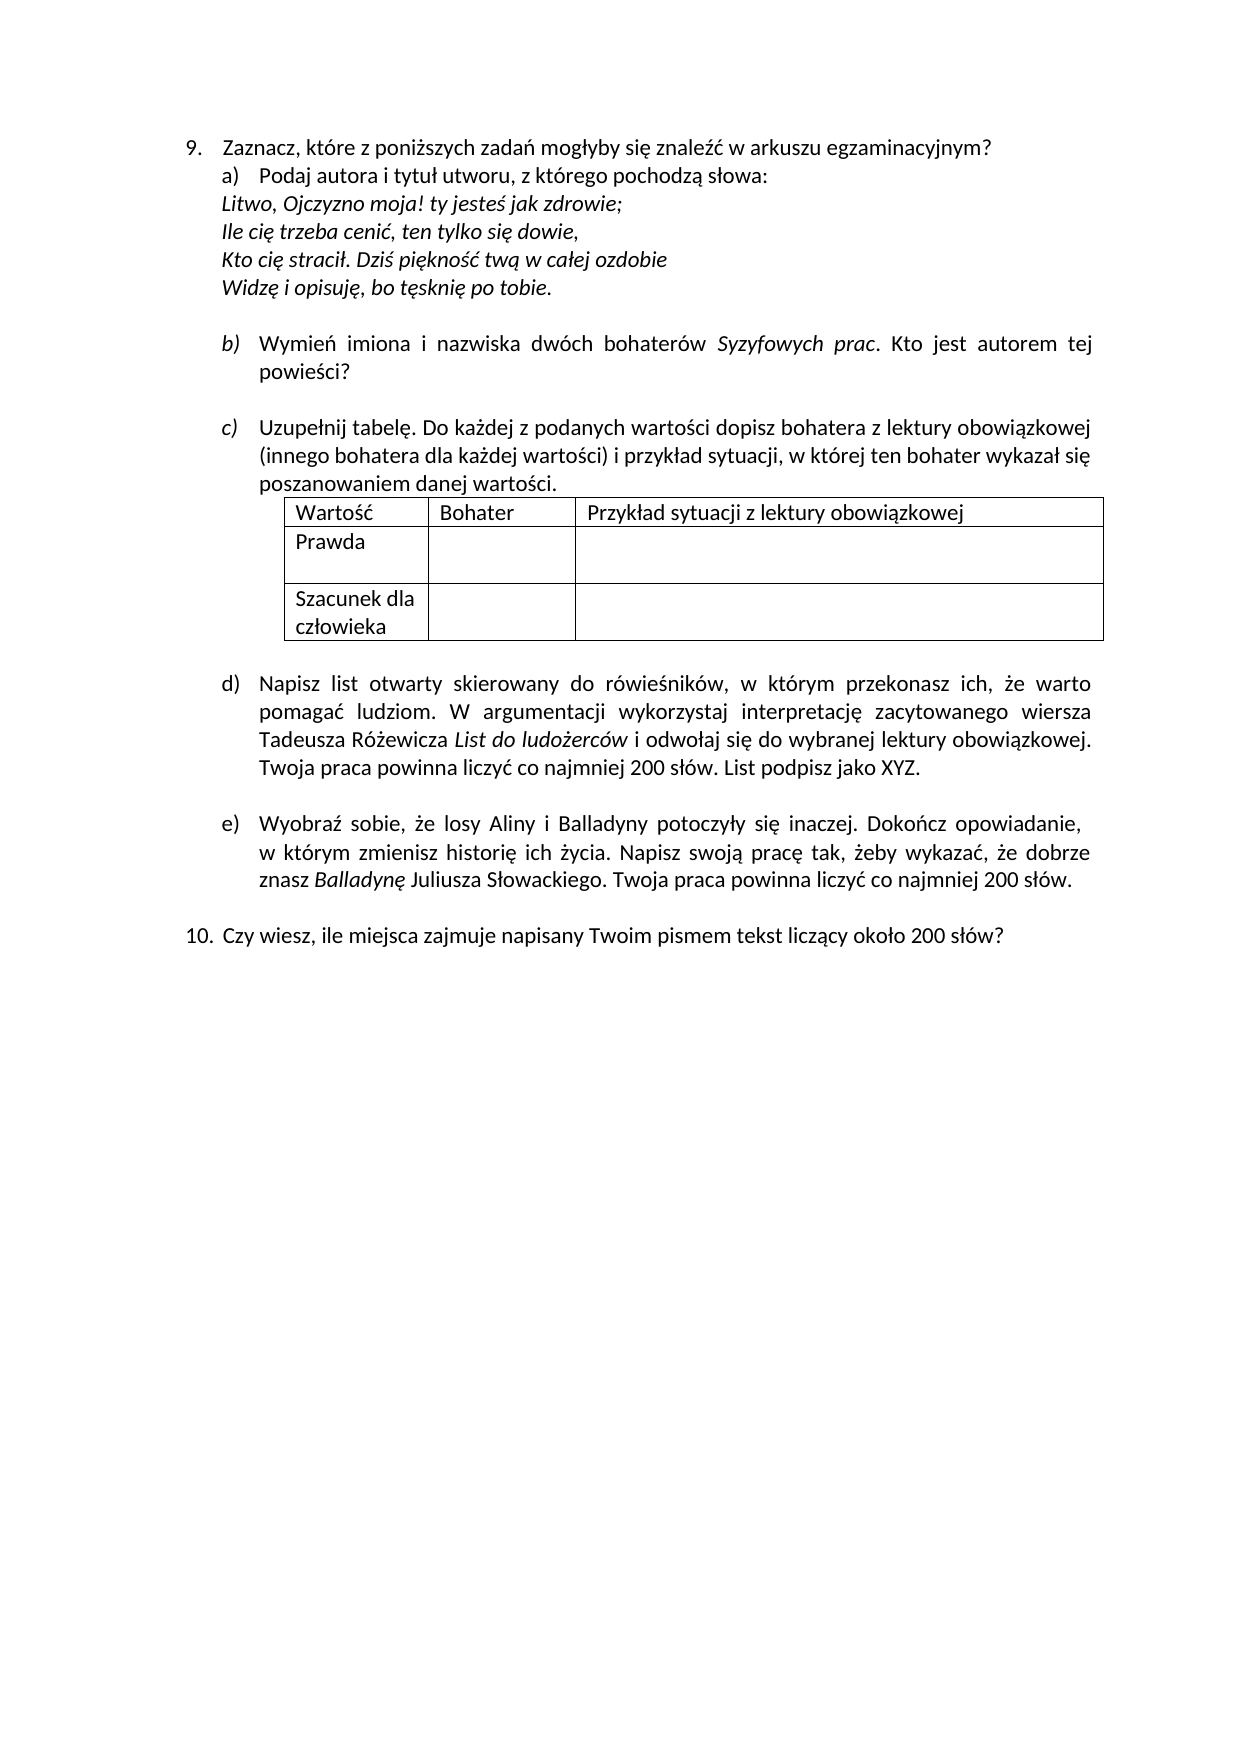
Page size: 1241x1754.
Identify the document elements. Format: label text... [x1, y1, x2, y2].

table_cell [576, 584, 1103, 640]
table_header Wartość [285, 498, 428, 526]
list Napisz list otwarty skierowany do rówieśników, w którym przekonasz ich, że warto pomagać ludziom. W argumentacji wykorzystaj interpretację zacytowanego wiersza Tadeusza Różewicza List do ludożerców i odwołaj się do wybranej lektury obowiązkowej. Twoja praca powinna liczyć co najmniej 200 słów. List podpisz jako XYZ. [221, 669, 1093, 782]
list Wymień imiona i nazwiska dwóch bohaterów Syzyfowych prac. Kto jest autorem tej powieści? [221, 329, 1093, 385]
table_cell [429, 584, 575, 640]
table_header Bohater [429, 498, 575, 526]
list Litwo, Ojczyzno moja! ty jesteś jak zdrowie; Ile cię trzeba cenić, ten tylko się dowie, Kto cię stracił. Dziś piękność twą w całej ozdobie Widzę i opisuję, bo tęsknię po tobie. [221, 189, 1093, 301]
table_cell Prawda [285, 527, 428, 583]
table_cell [576, 527, 1103, 583]
table_header Przykład sytuacji z lektury obowiązkowej [576, 498, 1103, 526]
table_cell Szacunek dla człowieka [285, 584, 428, 640]
list Uzupełnij tabelę. Do każdej z podanych wartości dopisz bohatera z lektury obowiązkowej (innego bohatera dla każdej wartości) i przykład sytuacji, w której ten bohater wykazał się poszanowaniem danej wartości. [221, 413, 1093, 497]
list Podaj autora i tytuł utworu, z którego pochodzą słowa: [221, 161, 1093, 189]
list Wyobraź sobie, że losy Aliny i Balladyny potoczyły się inaczej. Dokończ opowiadanie, w którym zmienisz historię ich życia. Napisz swoją pracę tak, żeby wykazać, że dobrze znasz Balladynę Juliusza Słowackiego. Twoja praca powinna liczyć co najmniej 200 słów. [221, 809, 1093, 894]
list Czy wiesz, ile miejsca zajmuje napisany Twoim pismem tekst liczący około 200 słów? [185, 922, 1093, 950]
table_cell [429, 527, 575, 583]
list Zaznacz, które z poniższych zadań mogłyby się znaleźć w arkuszu egzaminacyjnym? [185, 133, 1093, 161]
